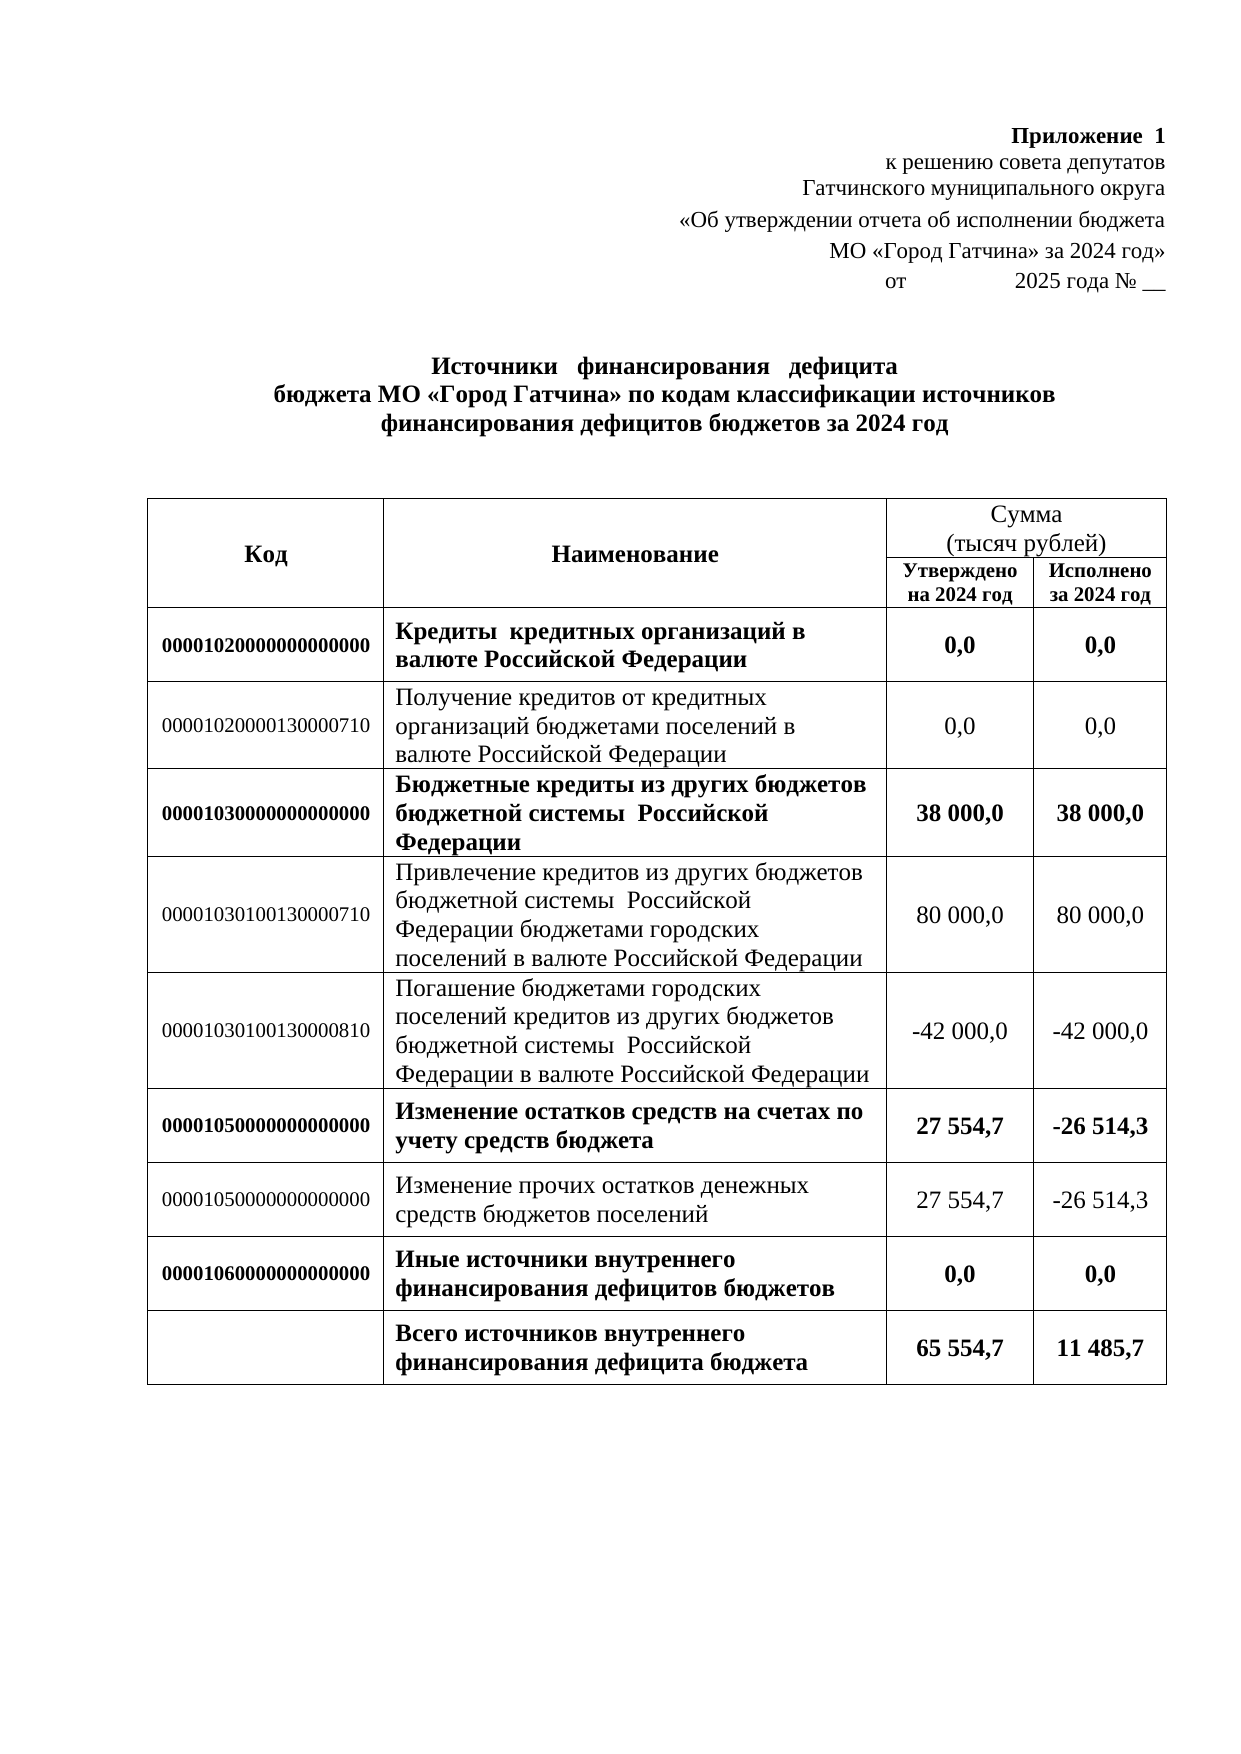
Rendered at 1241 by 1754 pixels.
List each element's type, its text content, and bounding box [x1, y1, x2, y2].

table_cell 0,0 [887, 608, 1033, 681]
table_cell Исполнено за 2024 год [1034, 558, 1166, 607]
table_cell Получение кредитов от кредитных организаций бюджетами поселений в валюте Российской Федерации [384, 682, 886, 768]
table_header Наименование [384, 499, 886, 607]
table_cell 65 554,7 [887, 1311, 1033, 1383]
text Источники финансирования дефицита [177, 351, 1152, 379]
table_cell 00001050000000000000 [148, 1089, 383, 1162]
table_cell 0,0 [1034, 682, 1166, 768]
table_cell Утверждено на 2024 год [887, 558, 1033, 607]
table_cell 0,0 [887, 1237, 1033, 1309]
table_cell Погашение бюджетами городских поселений кредитов из других бюджетов бюджетной системы Российской Федерации в валюте Российской Федерации [384, 973, 886, 1088]
table_cell -26 514,3 [1034, 1089, 1166, 1162]
table_cell -42 000,0 [887, 973, 1033, 1088]
table_cell 00001020000000000000 [148, 608, 383, 681]
table_header Приложение 1 [148, 118, 1177, 148]
table_cell Всего источников внутреннего финансирования дефицита бюджета [384, 1311, 886, 1383]
table_cell 38 000,0 [887, 769, 1033, 856]
table_cell Кредиты кредитных организаций в валюте Российской Федерации [384, 608, 886, 681]
table_header Сумма (тысяч рублей) [887, 499, 1166, 557]
table_cell Привлечение кредитов из других бюджетов бюджетной системы Российской Федерации бюджетами городских поселений в валюте Российской Федерации [384, 857, 886, 972]
table_cell 00001020000130000710 [148, 682, 383, 768]
text бюджета МО «Город Гатчина» по кодам классификации источников финансирования дефицитов бюджетов за 2024 год [177, 379, 1152, 437]
table_cell от 2025 года № __ [148, 263, 1177, 293]
table_cell -42 000,0 [1034, 973, 1166, 1088]
table_cell 80 000,0 [887, 857, 1033, 972]
table_cell к решению совета депутатов Гатчинского муниципального округа [148, 148, 1177, 201]
table_cell 11 485,7 [1034, 1311, 1166, 1383]
table_cell Иные источники внутреннего финансирования дефицитов бюджетов [384, 1237, 886, 1309]
table_cell 00001030100130000810 [148, 973, 383, 1088]
table_cell МО «Город Гатчина» за 2024 год» [148, 232, 1177, 263]
table_cell Изменение остатков средств на счетах по учету средств бюджета [384, 1089, 886, 1162]
table_cell 38 000,0 [1034, 769, 1166, 856]
table_cell Изменение прочих остатков денежных средств бюджетов поселений [384, 1163, 886, 1236]
table_cell 80 000,0 [1034, 857, 1166, 972]
table_cell 00001030000000000000 [148, 769, 383, 856]
table_cell 00001050000000000000 [148, 1163, 383, 1236]
table_cell 27 554,7 [887, 1163, 1033, 1236]
table_cell 27 554,7 [887, 1089, 1033, 1162]
table_cell 00001030100130000710 [148, 857, 383, 972]
table_cell -26 514,3 [1034, 1163, 1166, 1236]
table_cell 0,0 [1034, 1237, 1166, 1309]
table_cell [148, 1311, 383, 1383]
table_cell «Об утверждении отчета об исполнении бюджета [148, 201, 1177, 232]
table_header Код [148, 499, 383, 607]
table_cell Бюджетные кредиты из других бюджетов бюджетной системы Российской Федерации [384, 769, 886, 856]
table_cell 0,0 [1034, 608, 1166, 681]
table_cell 0,0 [887, 682, 1033, 768]
table_cell 00001060000000000000 [148, 1237, 383, 1309]
